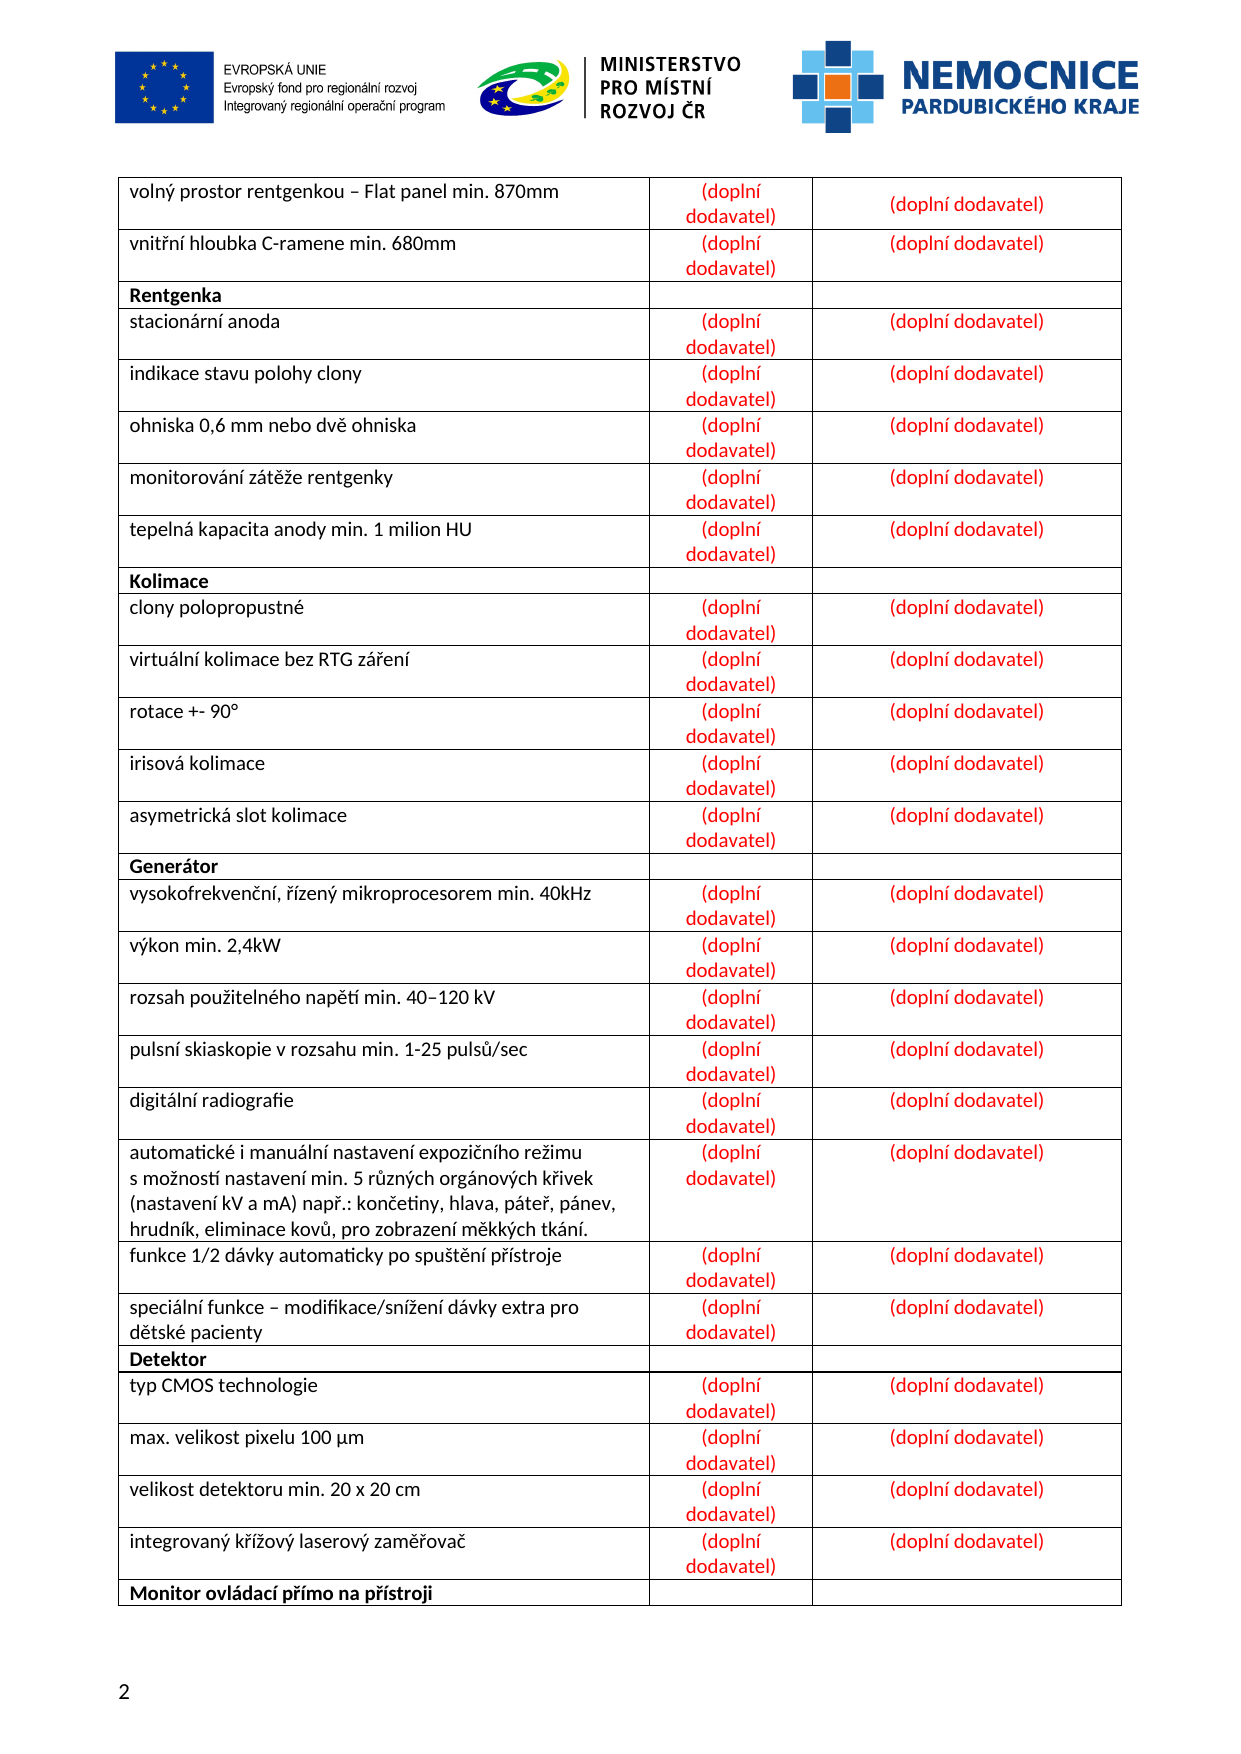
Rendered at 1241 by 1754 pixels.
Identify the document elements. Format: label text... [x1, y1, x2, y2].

table_cell [813, 282, 1121, 307]
table_cell (doplní dodavatel) [813, 646, 1121, 697]
table_cell Generátor [119, 854, 649, 879]
table_cell tepelná kapacita anody min. 1 milion HU [119, 516, 649, 567]
table_cell rotace +- 90° [119, 698, 649, 749]
table_cell (doplní dodavatel) [650, 412, 812, 463]
table_cell [813, 568, 1121, 593]
table_cell (doplní dodavatel) [650, 984, 812, 1035]
table_cell (doplní dodavatel) [650, 594, 812, 645]
table_cell [650, 1580, 812, 1605]
table_cell ohniska 0,6 mm nebo dvě ohniska [119, 412, 649, 463]
table_cell [813, 1346, 1121, 1371]
table_cell virtuální kolimace bez RTG záření [119, 646, 649, 697]
table_cell (doplní dodavatel) [813, 178, 1121, 229]
table_cell (doplní dodavatel) [650, 1140, 812, 1241]
table_cell volný prostor rentgenkou – Flat panel min. 870mm [119, 178, 649, 229]
table_cell digitální radiografie [119, 1088, 649, 1138]
table_cell stacionární anoda [119, 309, 649, 359]
table_cell (doplní dodavatel) [813, 464, 1121, 515]
table_cell (doplní dodavatel) [650, 1424, 812, 1475]
table_cell (doplní dodavatel) [813, 1528, 1121, 1579]
table_cell (doplní dodavatel) [813, 412, 1121, 463]
table_cell (doplní dodavatel) [813, 1424, 1121, 1475]
table_cell pulsní skiaskopie v rozsahu min. 1-25 pulsů/sec [119, 1036, 649, 1087]
picture [791, 39, 1139, 134]
table_cell (doplní dodavatel) [650, 802, 812, 853]
table_cell (doplní dodavatel) [813, 698, 1121, 749]
table_cell Rentgenka [119, 282, 649, 307]
table_cell Kolimace [119, 568, 649, 593]
table_cell výkon min. 2,4kW [119, 932, 649, 983]
table_cell (doplní dodavatel) [813, 1294, 1121, 1345]
table_cell automatické i manuální nastavení expozičního režimu s možností nastavení min. 5 různých orgánových křivek (nastavení kV a mA) např.: končetiny, hlava, páteř, pánev, hrudník, eliminace kovů, pro zobrazení měkkých tkání. [119, 1140, 649, 1241]
table_cell (doplní dodavatel) [650, 750, 812, 801]
table_cell [650, 282, 812, 307]
table_cell clony polopropustné [119, 594, 649, 645]
table_cell (doplní dodavatel) [813, 230, 1121, 281]
table_cell (doplní dodavatel) [650, 1242, 812, 1293]
table_cell (doplní dodavatel) [650, 698, 812, 749]
table_cell irisová kolimace [119, 750, 649, 801]
table_cell (doplní dodavatel) [650, 1088, 812, 1138]
table_cell monitorování zátěže rentgenky [119, 464, 649, 515]
table_cell (doplní dodavatel) [813, 1242, 1121, 1293]
table_cell (doplní dodavatel) [813, 750, 1121, 801]
table_cell (doplní dodavatel) [813, 932, 1121, 983]
picture [93, 27, 762, 147]
table_cell (doplní dodavatel) [650, 1036, 812, 1087]
table_cell (doplní dodavatel) [813, 1373, 1121, 1423]
table_cell (doplní dodavatel) [813, 1140, 1121, 1241]
table_cell rozsah použitelného napětí min. 40–120 kV [119, 984, 649, 1035]
table_cell (doplní dodavatel) [650, 230, 812, 281]
table_cell [813, 854, 1121, 879]
table_cell (doplní dodavatel) [813, 594, 1121, 645]
table_cell (doplní dodavatel) [650, 464, 812, 515]
table_cell (doplní dodavatel) [650, 360, 812, 411]
table_cell (doplní dodavatel) [650, 1528, 812, 1579]
table_cell (doplní dodavatel) [650, 309, 812, 359]
table_cell (doplní dodavatel) [813, 880, 1121, 931]
table_cell Detektor [119, 1346, 649, 1371]
table_cell speciální funkce – modifikace/snížení dávky extra pro dětské pacienty [119, 1294, 649, 1345]
table_cell vnitřní hloubka C-ramene min. 680mm [119, 230, 649, 281]
table_cell (doplní dodavatel) [813, 1476, 1121, 1527]
table_cell [650, 568, 812, 593]
table_cell (doplní dodavatel) [813, 802, 1121, 853]
table_cell [650, 1346, 812, 1371]
table_cell vysokofrekvenční, řízený mikroprocesorem min. 40kHz [119, 880, 649, 931]
table_cell (doplní dodavatel) [813, 516, 1121, 567]
table_cell (doplní dodavatel) [813, 309, 1121, 359]
table_cell integrovaný křížový laserový zaměřovač [119, 1528, 649, 1579]
table_cell (doplní dodavatel) [650, 880, 812, 931]
table_cell funkce 1/2 dávky automaticky po spuštění přístroje [119, 1242, 649, 1293]
table_cell (doplní dodavatel) [650, 646, 812, 697]
table_cell [813, 1580, 1121, 1605]
table_cell (doplní dodavatel) [650, 1294, 812, 1345]
table_cell (doplní dodavatel) [650, 178, 812, 229]
table_cell (doplní dodavatel) [650, 932, 812, 983]
table_cell [650, 854, 812, 879]
table_cell asymetrická slot kolimace [119, 802, 649, 853]
table_cell (doplní dodavatel) [650, 1373, 812, 1423]
table_cell (doplní dodavatel) [650, 1476, 812, 1527]
table_cell (doplní dodavatel) [813, 984, 1121, 1035]
table_cell (doplní dodavatel) [813, 1036, 1121, 1087]
table_cell (doplní dodavatel) [650, 516, 812, 567]
table_cell Monitor ovládací přímo na přístroji [119, 1580, 649, 1605]
table_cell (doplní dodavatel) [813, 360, 1121, 411]
table_cell velikost detektoru min. 20 x 20 cm [119, 1476, 649, 1527]
table_cell max. velikost pixelu 100 µm [119, 1424, 649, 1475]
table_cell indikace stavu polohy clony [119, 360, 649, 411]
table_cell (doplní dodavatel) [813, 1088, 1121, 1138]
table_cell typ CMOS technologie [119, 1373, 649, 1423]
